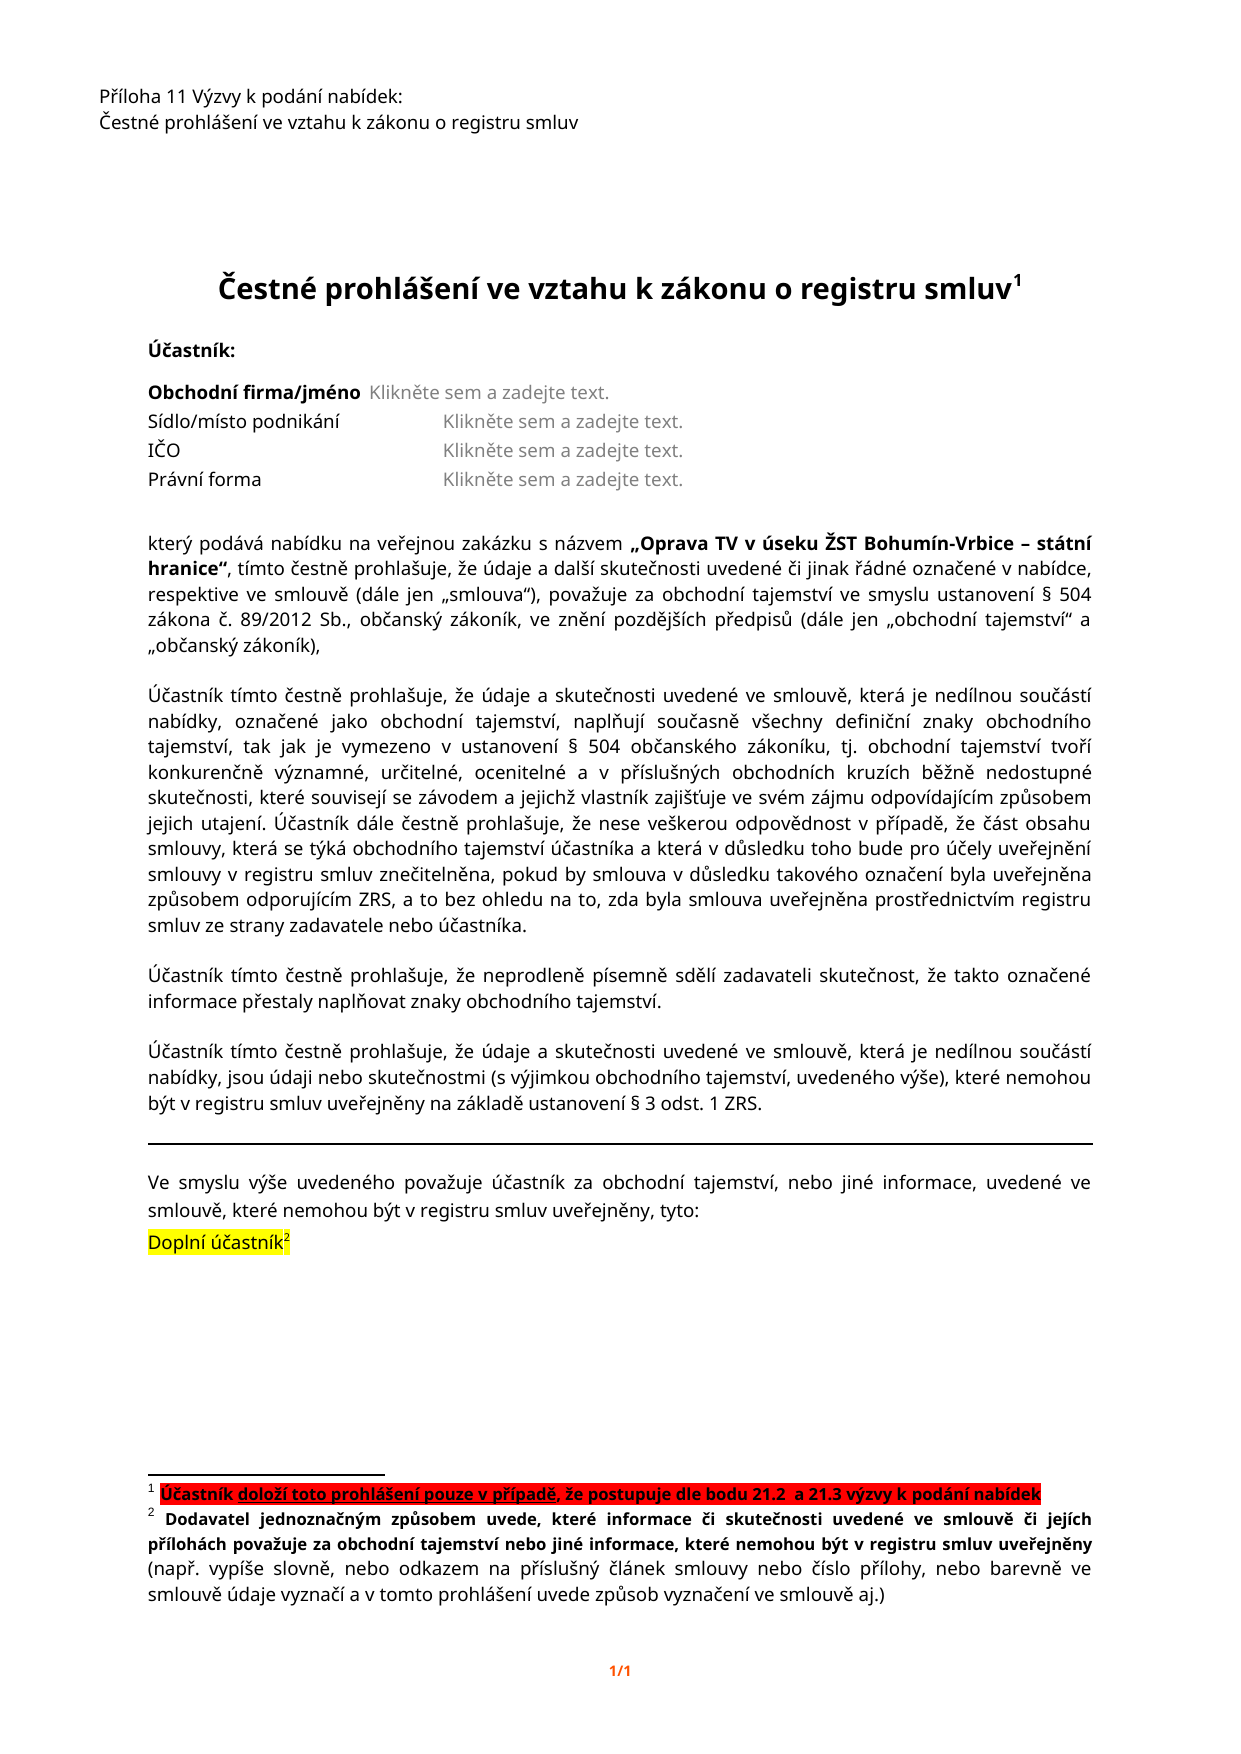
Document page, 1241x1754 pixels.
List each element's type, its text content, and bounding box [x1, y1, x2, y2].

text Účastník: [148, 333, 1093, 364]
text Ve smyslu výše uvedeného považuje účastník za obchodní tajemství, nebo jiné informace, uvedené ve smlouvě, které nemohou být v registru smluv uveřejněny, tyto: [148, 1169, 1092, 1223]
title Čestné prohlášení ve vztahu k zákonu o registru smluv [148, 268, 1093, 308]
text Sídlo/místo podnikání [148, 405, 1093, 434]
text Účastník tímto čestně prohlašuje, že údaje a skutečnosti uvedené ve smlouvě, která je nedílnou součástí nabídky, označené jako obchodní tajemství, naplňují současně všechny definiční znaky obchodního tajemství, tak jak je vymezeno v ustanovení § 504 občanského zákoníku, tj. obchodní tajemství tvoří konkurenčně významné, určitelné, ocenitelné a v příslušných obchodních kruzích běžně nedostupné skutečnosti, které souvisejí se závodem a jejichž vlastník zajišťuje ve svém zájmu odpovídajícím způsobem jejich utajení. Účastník dále čestně prohlašuje, že nese veškerou odpovědnost v případě, že část obsahu smlouvy, která se týká obchodního tajemství účastníka a která v důsledku toho bude pro účely uveřejnění smlouvy v registru smluv znečitelněna, pokud by smlouva v důsledku takového označení byla uveřejněna způsobem odporujícím ZRS, a to bez ohledu na to, zda byla smlouva uveřejněna prostřednictvím registru smluv ze strany zadavatele nebo účastníka. [148, 683, 1093, 938]
text Účastník tímto čestně prohlašuje, že neprodleně písemně sdělí zadavateli skutečnost, že takto označené informace přestaly naplňovat znaky obchodního tajemství. [148, 963, 1093, 1014]
text Právní forma [148, 463, 1093, 492]
text Účastník tímto čestně prohlašuje, že údaje a skutečnosti uvedené ve smlouvě, která je nedílnou součástí nabídky, jsou údaji nebo skutečnostmi (s výjimkou obchodního tajemství, uvedeného výše), které nemohou být v registru smluv uveřejněny na základě ustanovení § 3 odst. 1 ZRS. [148, 1039, 1093, 1115]
text Doplní účastník [148, 1226, 1092, 1255]
text IČO [148, 434, 1093, 463]
text Obchodní firma/jméno [148, 376, 1093, 405]
text který podává nabídku na veřejnou zakázku s názvem „Oprava TV v úseku ŽST Bohumín-Vrbice – státní hranice“, tímto čestně prohlašuje, že údaje a další skutečnosti uvedené či jinak řádné označené v nabídce, respektive ve smlouvě (dále jen „smlouva“), považuje za obchodní tajemství ve smyslu ustanovení § 504 zákona č. 89/2012 Sb., občanský zákoník, ve znění pozdějších předpisů (dále jen „obchodní tajemství“ a „občanský zákoník), [148, 530, 1093, 658]
